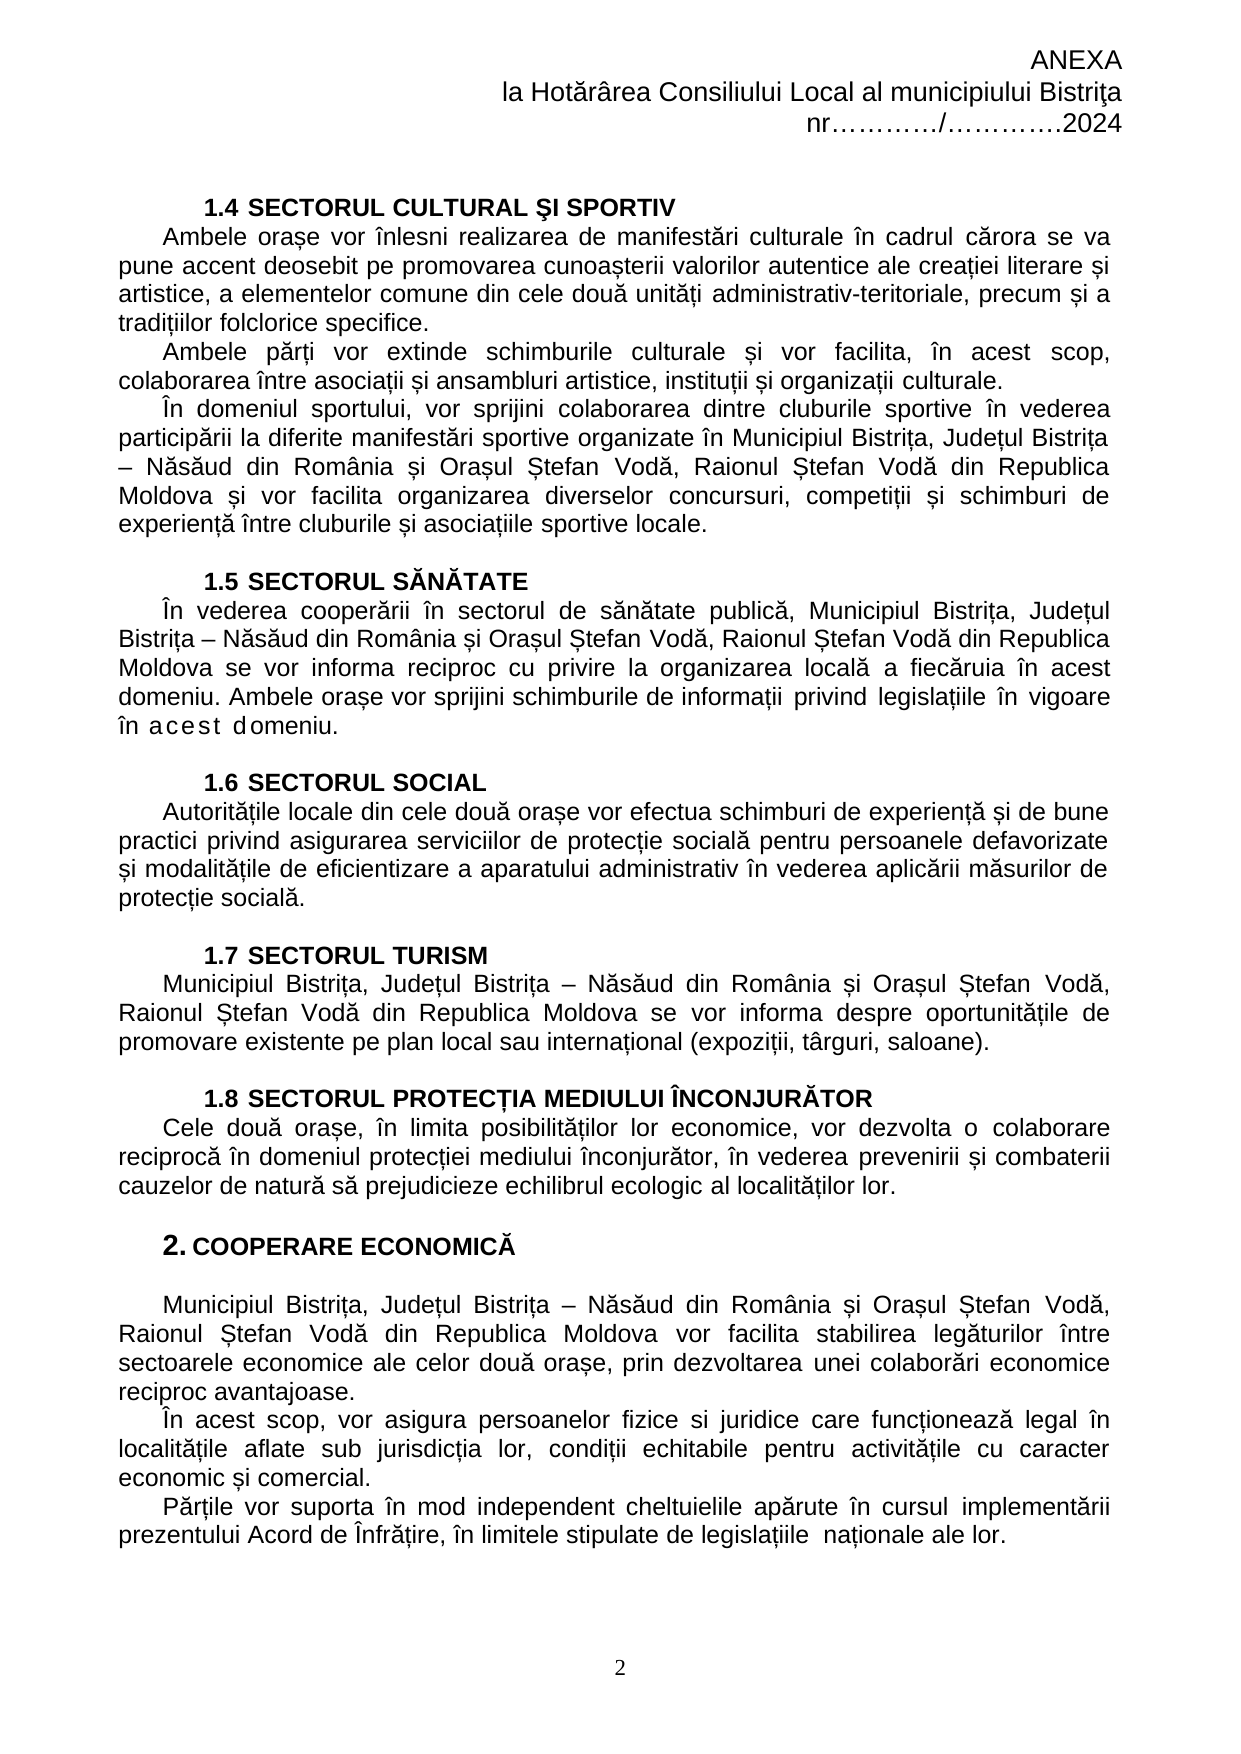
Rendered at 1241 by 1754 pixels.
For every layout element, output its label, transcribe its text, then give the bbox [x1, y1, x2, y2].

subtitle SECTORUL CULTURAL ŞI SPORTIV [203, 193, 1122, 222]
text Ambele părți vor extinde schimburile culturale și vor facilita, în acest scop, colaborarea între asociații și ansambluri artistice, instituții și organizații culturale. [118, 337, 1110, 394]
subtitle SECTORUL TURISM [203, 941, 1122, 969]
text Cele două orașe, în limita posibilităților lor economice, vor dezvolta o colaborare reciprocă în domeniul protecției mediului înconjurător, în vederea prevenirii și combaterii cauzelor de natură să prejudicieze echilibrul ecologic al localităților lor. [118, 1113, 1111, 1199]
text În domeniul sportului, vor sprijini colaborarea dintre cluburile sportive în vederea participării la diferite manifestări sportive organizate în Municipiul Bistrița, Județul Bistrița – Năsăud din România și Orașul Ștefan Vodă, Raionul Ștefan Vodă din Republica Moldova și vor facilita organizarea diverselor concursuri, competiții și schimburi de experiență între cluburile și asociațiile sportive locale. [118, 394, 1110, 538]
text Municipiul Bistrița, Județul Bistrița – Năsăud din România și Orașul Ștefan Vodă, Raionul Ștefan Vodă din Republica Moldova se vor informa despre oportunitățile de promovare existente pe plan local sau internațional (expoziții, târguri, saloane). [118, 969, 1110, 1056]
subtitle COOPERARE ECONOMICĂ [162, 1228, 1122, 1262]
text În acest scop, vor asigura persoanelor fizice si juridice care funcționează legal în localitățile aflate sub jurisdicția lor, condiții echitabile pentru activitățile cu caracter economic și comercial. [118, 1406, 1110, 1492]
text În vederea cooperării în sectorul de sănătate publică, Municipiul Bistrița, Județul Bistrița – Năsăud din România și Orașul Ștefan Vodă, Raionul Ștefan Vodă din Republica Moldova se vor informa reciproc cu privire la organizarea locală a fiecăruia în acest domeniu. Ambele orașe vor sprijini schimburile de informații privind legislațiile în vigoare în acest domeniu. [118, 596, 1111, 739]
subtitle SECTORUL PROTECȚIA MEDIULUI ÎNCONJURĂTOR [203, 1084, 1122, 1113]
text Municipiul Bistrița, Județul Bistrița – Năsăud din România și Orașul Ștefan Vodă, Raionul Ștefan Vodă din Republica Moldova vor facilita stabilirea legăturilor între sectoarele economice ale celor două orașe, prin dezvoltarea unei colaborări economice reciproc avantajoase. [118, 1291, 1110, 1406]
subtitle SECTORUL SĂNĂTATE [203, 567, 1122, 596]
text Părțile vor suporta în mod independent cheltuielile apărute în cursul implementării prezentului Acord de Înfrățire, în limitele stipulate de legislațiile naționale ale lor. [118, 1492, 1110, 1549]
text Autoritățile locale din cele două orașe vor efectua schimburi de experiență și de bune practici privind asigurarea serviciilor de protecție socială pentru persoanele defavorizate și modalitățile de eficientizare a aparatului administrativ în vederea aplicării măsurilor de protecție socială. [118, 797, 1110, 912]
text Ambele orașe vor înlesni realizarea de manifestări culturale în cadrul cărora se va pune accent deosebit pe promovarea cunoașterii valorilor autentice ale creației literare și artistice, a elementelor comune din cele două unități administrativ-teritoriale, precum și a tradițiilor folclorice specifice. [118, 222, 1110, 337]
subtitle SECTORUL SOCIAL [203, 768, 1122, 797]
